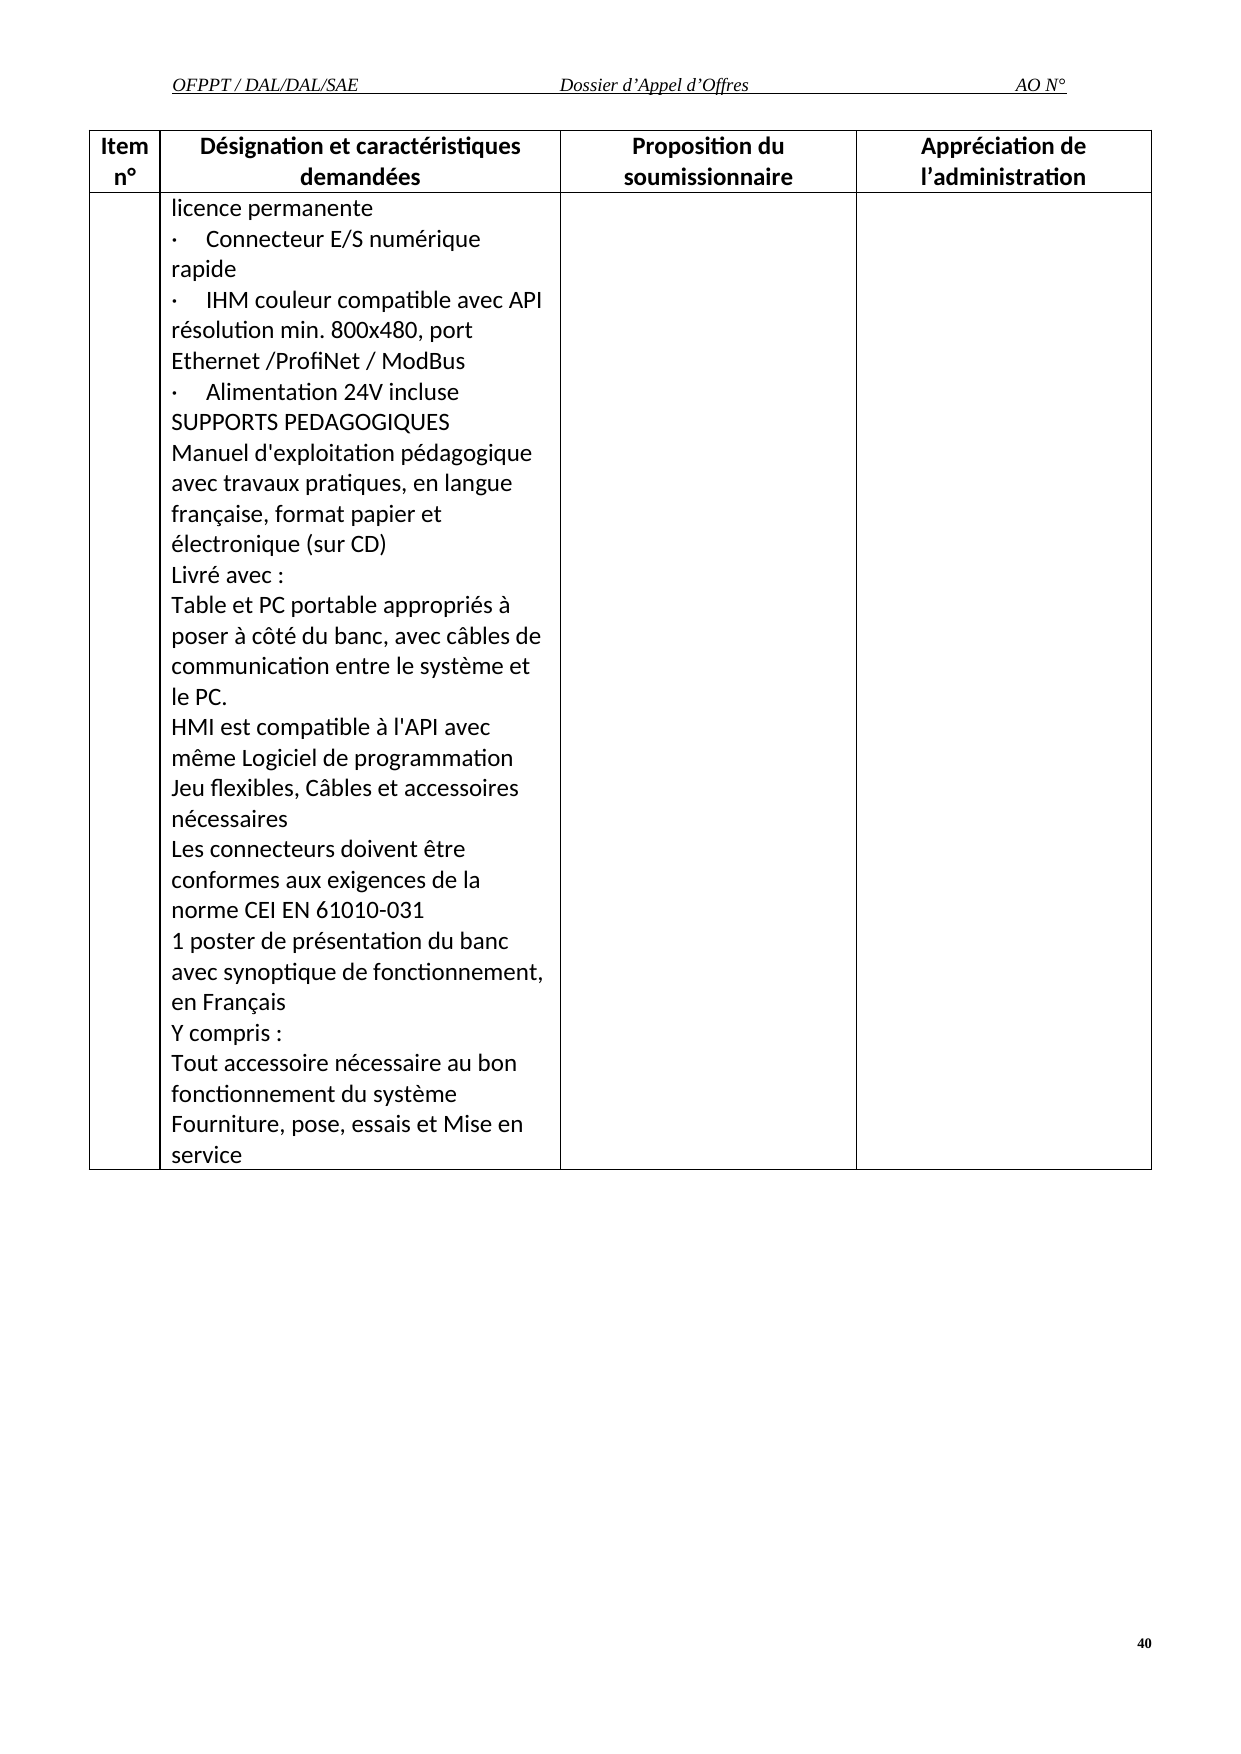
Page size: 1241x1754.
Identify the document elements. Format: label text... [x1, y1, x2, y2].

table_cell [561, 193, 856, 1169]
table_header Désignation et caractéristiques demandées [161, 131, 560, 192]
table_cell [857, 193, 1151, 1169]
table_header Proposition du soumissionnaire [561, 131, 856, 192]
table_header Appréciation de l’administration [857, 131, 1151, 192]
table_cell 1 [90, 193, 159, 1169]
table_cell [161, 193, 560, 1169]
table_header Item n° [90, 131, 159, 192]
